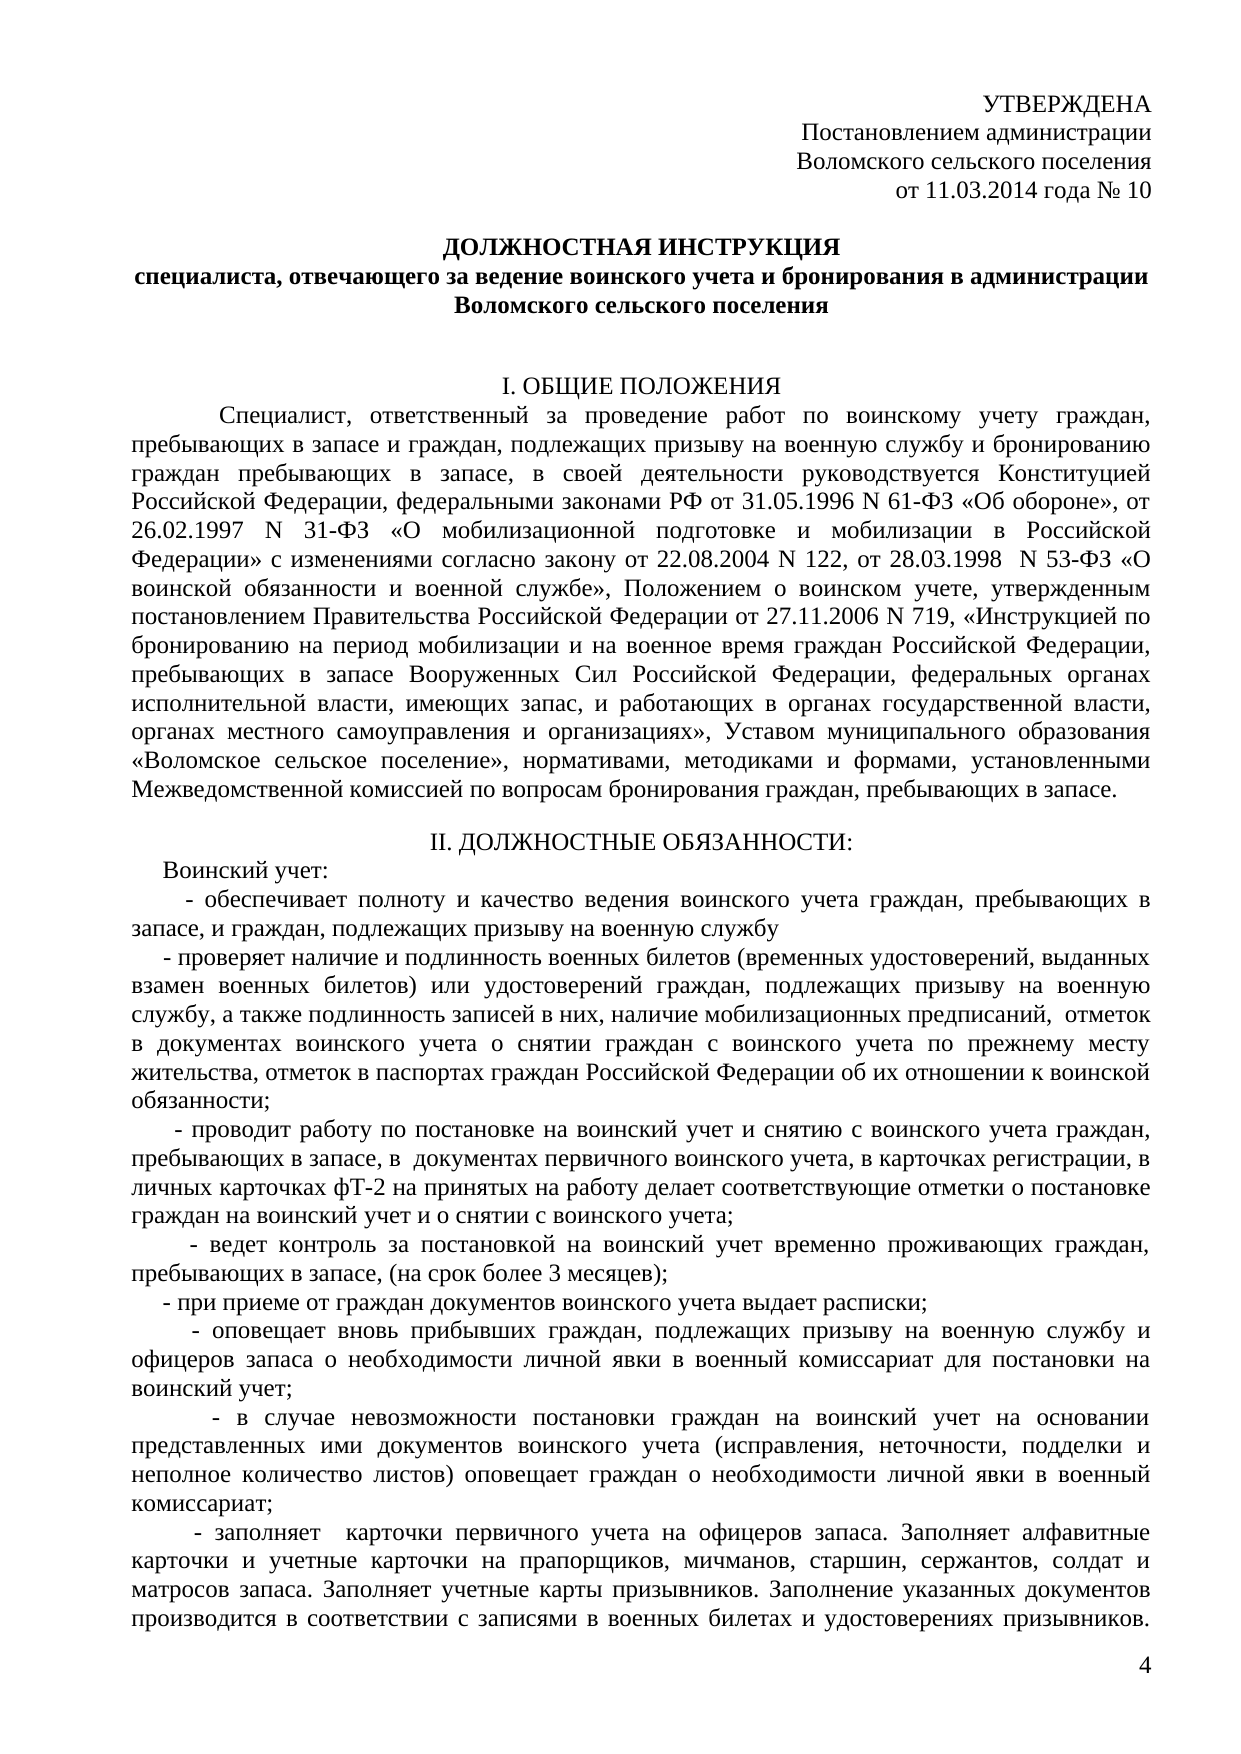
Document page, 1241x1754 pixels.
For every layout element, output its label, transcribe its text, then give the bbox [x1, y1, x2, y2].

text Воломского сельского поселения [131, 146, 1152, 175]
text - при приеме от граждан документов воинского учета выдает расписки; [131, 1287, 1152, 1316]
text от 11.03.2014 года № 10 [131, 175, 1152, 204]
text специалиста, отвечающего за ведение воинского учета и бронирования в администрации Воломского сельского поселения [131, 261, 1152, 319]
text - проводит работу по постановке на воинский учет и снятию с воинского учета граждан, пребывающих в запасе, в документах первичного воинского учета, в карточках регистрации, в личных карточках фТ-2 на принятых на работу делает соответствующие отметки о постановке граждан на воинский учет и о снятии с воинского учета; [131, 1114, 1152, 1229]
text ДОЛЖНОСТНАЯ ИНСТРУКЦИЯ [131, 232, 1152, 261]
text I. ОБЩИЕ ПОЛОЖЕНИЯ [131, 371, 1152, 400]
text УТВЕРЖДЕНА [131, 89, 1152, 117]
text - проверяет наличие и подлинность военных билетов (временных удостоверений, выданных взамен военных билетов) или удостоверений граждан, подлежащих призыву на военную службу, а также подлинность записей в них, наличие мобилизационных предписаний, отметок в документах воинского учета о снятии граждан с воинского учета по прежнему месту жительства, отметок в паспортах граждан Российской Федерации об их отношении к воинской обязанности; [131, 942, 1152, 1114]
text - ведет контроль за постановкой на воинский учет временно проживающих граждан, пребывающих в запасе, (на срок более 3 месяцев); [131, 1229, 1152, 1287]
text - в случае невозможности постановки граждан на воинский учет на основании представленных ими документов воинского учета (исправления, неточности, подделки и неполное количество листов) оповещает граждан о необходимости личной явки в военный комиссариат; [131, 1402, 1152, 1517]
text II. ДОЛЖНОСТНЫЕ ОБЯЗАННОСТИ: [131, 827, 1152, 856]
text - оповещает вновь прибывших граждан, подлежащих призыву на военную службу и офицеров запаса о необходимости личной явки в военный комиссариат для постановки на воинский учет; [131, 1316, 1152, 1402]
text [131, 1517, 1152, 1632]
text Постановлением администрации [131, 117, 1152, 146]
text Воинский учет: [131, 856, 1152, 884]
text Специалист, ответственный за проведение работ по воинскому учету граждан, пребывающих в запасе и граждан, подлежащих призыву на военную службу и бронированию граждан пребывающих в запасе, в своей деятельности руководствуется Конституцией Российской Федерации, федеральными законами РФ от 31.05.1996 N 61-ФЗ «Об обороне», от 26.02.1997 N 31-ФЗ «О мобилизационной подготовке и мобилизации в Российской Федерации» с изменениями согласно закону от 22.08.2004 N 122, от 28.03.1998 N 53-ФЗ «О воинской обязанности и военной службе», Положением о воинском учете, утвержденным постановлением Правительства Российской Федерации от 27.11.2006 N 719, «Инструкцией по бронированию на период мобилизации и на военное время граждан Российской Федерации, пребывающих в запасе Вооруженных Сил Российской Федерации, федеральных органах исполнительной власти, имеющих запас, и работающих в органах государственной власти, органах местного самоуправления и организациях», Уставом муниципального образования «Воломское сельское поселение», нормативами, методиками и формами, установленными Межведомственной комиссией по вопросам бронирования граждан, пребывающих в запасе. [131, 400, 1152, 803]
text - обеспечивает полноту и качество ведения воинского учета граждан, пребывающих в запасе, и граждан, подлежащих призыву на военную службу [131, 884, 1152, 942]
